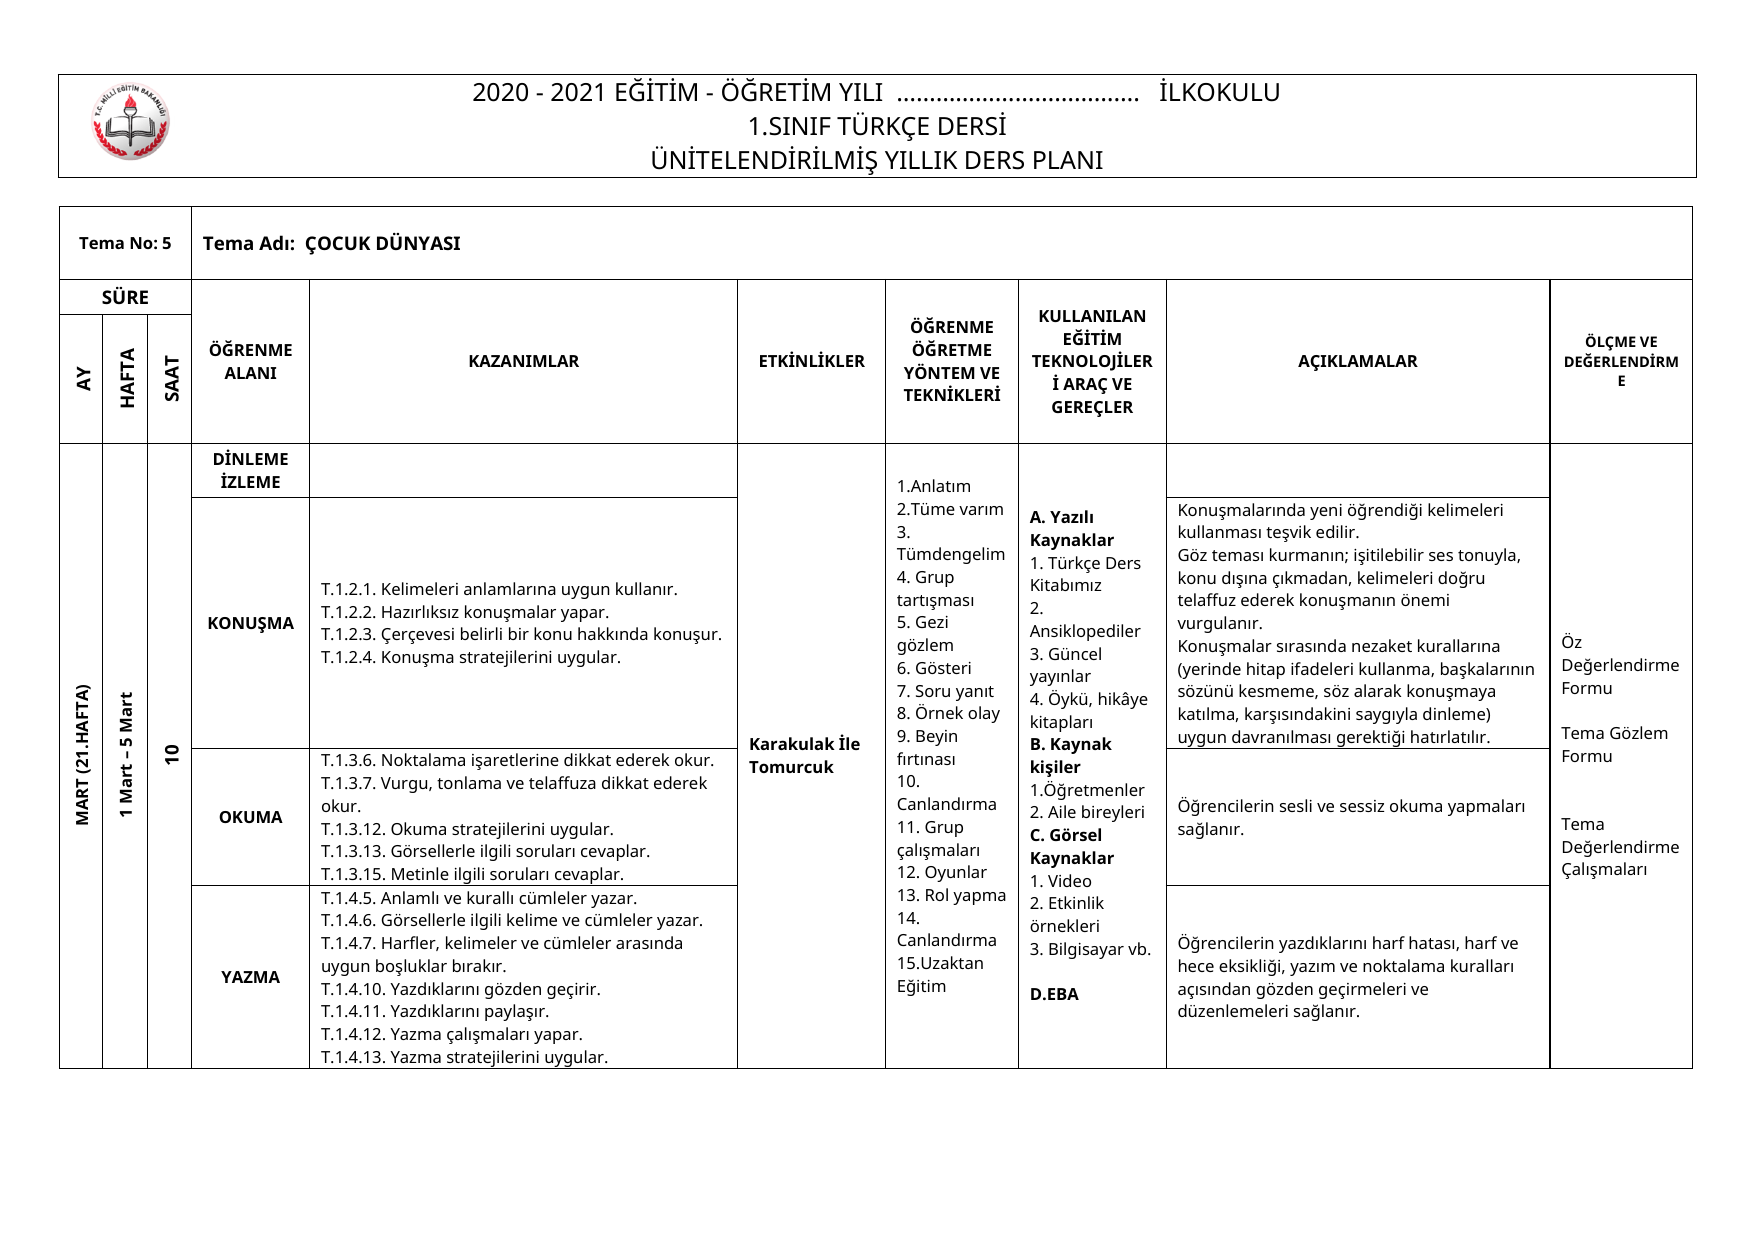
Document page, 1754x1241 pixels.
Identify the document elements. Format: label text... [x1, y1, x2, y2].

table_cell Karakulak İle Tomurcuk [738, 444, 885, 1068]
table_cell [310, 444, 737, 497]
table_cell T.1.4.5. Anlamlı ve kurallı cümleler yazar. T.1.4.6. Görsellerle ilgili kelime ve cümleler yazar. T.1.4.7. Harfler, kelimeler ve cümleler arasında uygun boşluklar bırakır. T.1.4.10. Yazdıklarını gözden geçirir. T.1.4.11. Yazdıklarını paylaşır. T.1.4.12. Yazma çalışmaları yapar. T.1.4.13. Yazma stratejilerini uygular. [310, 886, 737, 1068]
table_cell ETKİNLİKLER [738, 280, 885, 443]
table_cell [1167, 444, 1549, 497]
table_cell T.1.2.1. Kelimeleri anlamlarına uygun kullanır. T.1.2.2. Hazırlıksız konuşmalar yapar. T.1.2.3. Çerçevesi belirli bir konu hakkında konuşur. T.1.2.4. Konuşma stratejilerini uygular. [310, 498, 737, 748]
table_cell 1.Anlatım 2.Tüme varım 3. Tümdengelim 4. Grup tartışması 5. Gezi gözlem 6. Gösteri 7. Soru yanıt 8. Örnek olay 9. Beyin fırtınası 10. Canlandırma 11. Grup çalışmaları 12. Oyunlar 13. Rol yapma 14. Canlandırma 15.Uzaktan Eğitim [886, 444, 1018, 1068]
table_cell AÇIKLAMALAR [1167, 280, 1549, 443]
table_cell Öğrencilerin sesli ve sessiz okuma yapmaları sağlanır. [1167, 749, 1549, 885]
table_cell 10 [148, 444, 191, 1068]
table_cell KONUŞMA [192, 498, 309, 748]
table_cell YAZMA [192, 886, 309, 1068]
table_cell KULLANILAN EĞİTİM TEKNOLOJİLERİ ARAÇ VE GEREÇLER [1019, 280, 1166, 443]
table_cell 1 Mart – 5 Mart [103, 444, 147, 1068]
table_cell OKUMA [192, 749, 309, 885]
table_cell AY [60, 315, 102, 443]
picture [85, 77, 175, 167]
table_cell Öz Değerlendirme Formu Tema Gözlem Formu Tema Değerlendirme Çalışmaları [1551, 444, 1692, 1068]
table_cell MART (21.HAFTA) [60, 444, 102, 1068]
table_cell Öğrencilerin yazdıklarını harf hatası, harf ve hece eksikliği, yazım ve noktalama kuralları açısından gözden geçirmeleri ve düzenlemeleri sağlanır. [1167, 886, 1549, 1068]
table_header Tema Adı: ÇOCUK DÜNYASI [192, 207, 1692, 279]
table_cell Konuşmalarında yeni öğrendiği kelimeleri kullanması teşvik edilir. Göz teması kurmanın; işitilebilir ses tonuyla, konu dışına çıkmadan, kelimeleri doğru telaffuz ederek konuşmanın önemi vurgulanır. Konuşmalar sırasında nezaket kurallarına (yerinde hitap ifadeleri kullanma, başkalarının sözünü kesmeme, söz alarak konuşmaya katılma, karşısındakini saygıyla dinleme) uygun davranılması gerektiği hatırlatılır. [1167, 498, 1549, 748]
table_cell ÖĞRENME ALANI [192, 280, 309, 443]
table_cell ÖLÇME VE DEĞERLENDİRME [1551, 280, 1692, 443]
table_header Tema No: 5 [60, 207, 191, 279]
table_cell A. Yazılı Kaynaklar 1. Türkçe Ders Kitabımız 2. Ansiklopediler 3. Güncel yayınlar 4. Öykü, hikâye kitapları B. Kaynak kişiler 1.Öğretmenler 2. Aile bireyleri C. Görsel Kaynaklar 1. Video 2. Etkinlik örnekleri 3. Bilgisayar vb. D.EBA [1019, 444, 1166, 1068]
table_cell SAAT [148, 315, 191, 443]
table_cell HAFTA [103, 315, 147, 443]
table_cell T.1.3.6. Noktalama işaretlerine dikkat ederek okur. T.1.3.7. Vurgu, tonlama ve telaffuza dikkat ederek okur. T.1.3.12. Okuma stratejilerini uygular. T.1.3.13. Görsellerle ilgili soruları cevaplar. T.1.3.15. Metinle ilgili soruları cevaplar. [310, 749, 737, 885]
table_cell SÜRE [60, 280, 191, 314]
table_cell DİNLEME İZLEME [192, 444, 309, 497]
table_cell KAZANIMLAR [310, 280, 737, 443]
table_cell ÖĞRENME ÖĞRETME YÖNTEM VE TEKNİKLERİ [886, 280, 1018, 443]
